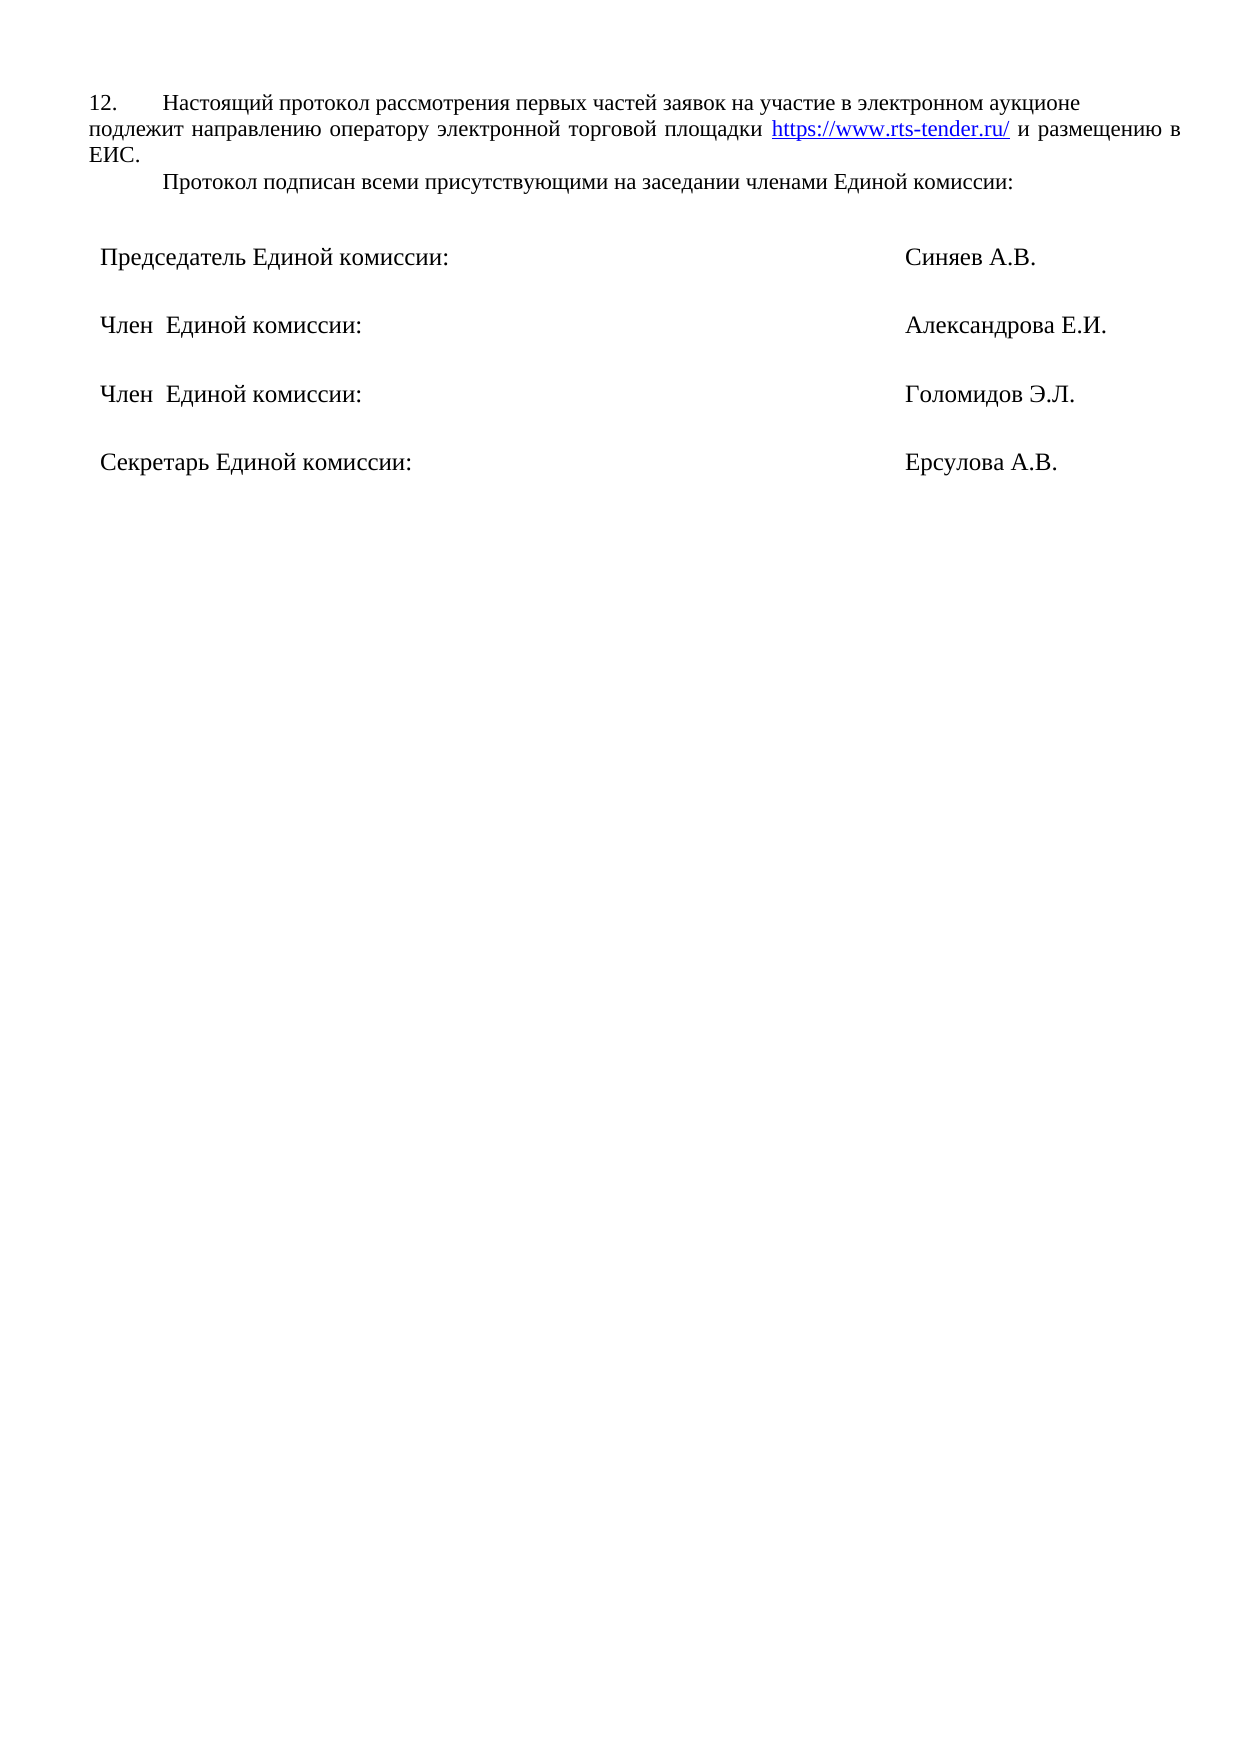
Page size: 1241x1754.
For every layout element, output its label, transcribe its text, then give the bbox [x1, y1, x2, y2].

table_cell Ерсулова А.В. [894, 447, 1158, 515]
text Протокол подписан всеми присутствующими на заседании членами Единой комиссии: [89, 168, 1181, 194]
table_header Председатель Единой комиссии: [89, 242, 894, 311]
text подлежит направлению оператору электронной торговой площадки https://www.rts-tender.ru/ и размещению в ЕИС. [89, 115, 1181, 168]
table_cell Александрова Е.И. [894, 311, 1158, 379]
table_cell Секретарь Единой комиссии: [89, 447, 894, 515]
table_header Синяев А.В. [894, 242, 1158, 311]
table_cell Член Единой комиссии: [89, 379, 894, 447]
text 12. Настоящий протокол рассмотрения первых частей заявок на участие в электронном аукционе [89, 89, 1181, 115]
table_cell Член Единой комиссии: [89, 311, 894, 379]
table_cell Голомидов Э.Л. [894, 379, 1158, 447]
